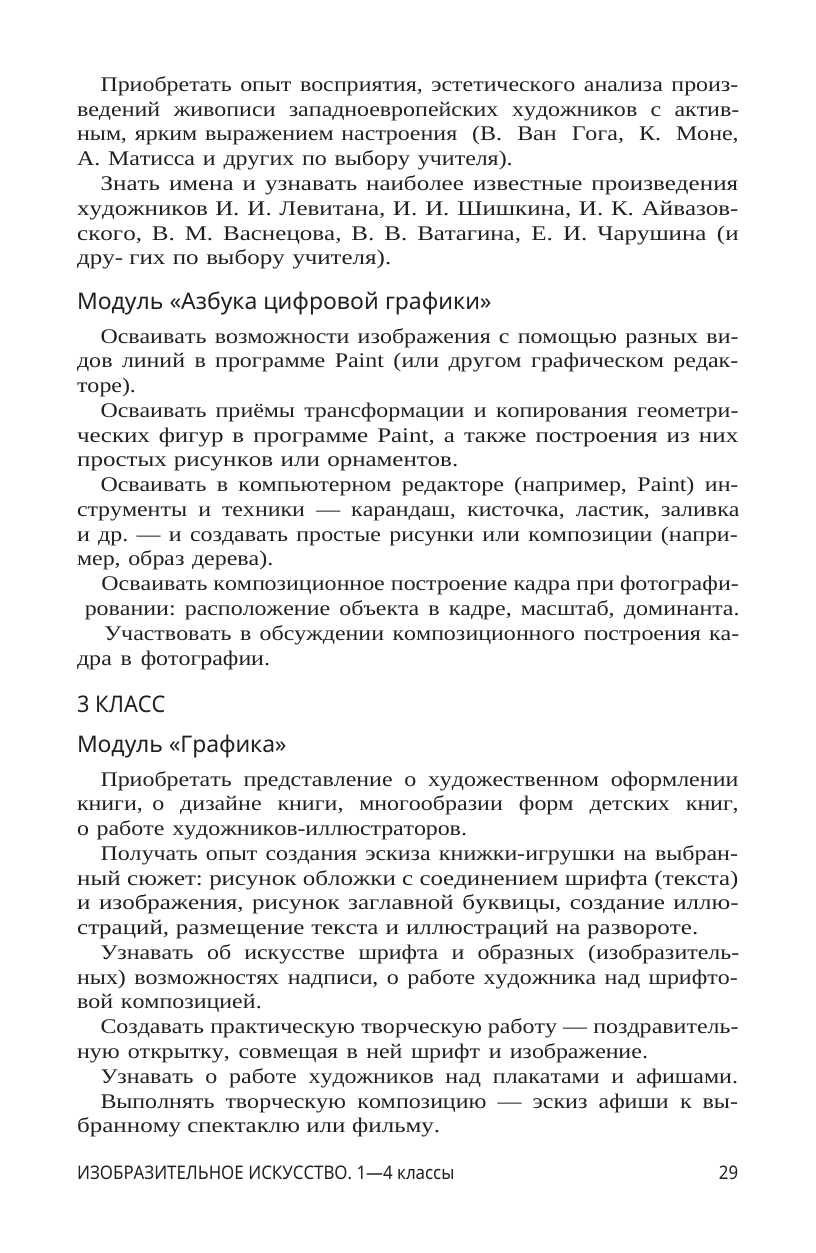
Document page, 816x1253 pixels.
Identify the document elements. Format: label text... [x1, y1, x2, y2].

text Приобретать опыт восприятия, эстетического анализа произ- ведений живописи западноевропейских художников с актив- ным, ярким выражением настроения (В. Ван Гога, К. Моне, А. Матисса и других по выбору учителя). [77, 72, 739, 170]
subtitle 3 КЛАСС [77, 687, 751, 719]
text Модуль «Графика» [77, 728, 751, 759]
text ИЗОБРАЗИТЕЛЬНОЕ ИСКУССТВО. 1—4 классы 29 [77, 1159, 751, 1184]
text Узнавать об искусстве шрифта и образных (изобразитель- ных) возможностях надписи, о работе художника над шрифто- вой композицией. [77, 940, 739, 1013]
text Знать имена и узнавать наиболее известные произведения художников И. И. Левитана, И. И. Шишкина, И. К. Айвазов- ского, В. М. Васнецова, В. В. Ватагина, Е. И. Чарушина (и дру- гих по выбору учителя). [77, 171, 739, 269]
text Осваивать композиционное построение кадра при фотографи- ровании: расположение объекта в кадре, масштаб, доминанта. Участвовать в обсуждении композиционного построения ка- [77, 571, 739, 645]
text Приобретать представление о художественном оформлении книги, о дизайне книги, многообразии форм детских книг, о работе художников-иллюстраторов. [77, 767, 739, 840]
text Создавать практическую творческую работу — поздравитель- ную открытку, совмещая в ней шрифт и изображение. [77, 1014, 739, 1063]
text Получать опыт создания эскиза книжки-игрушки на выбран- ный сюжет: рисунок обложки с соединением шрифта (текста) и изображения, рисунок заглавной буквицы, создание иллю- страций, размещение текста и иллюстраций на развороте. [77, 841, 739, 939]
text Осваивать приёмы трансформации и копирования геометри- ческих фигур в программе Paint, а также построения из них простых рисунков или орнаментов. [77, 398, 739, 471]
subtitle Модуль «Азбука цифровой графики» [77, 285, 751, 317]
text Осваивать возможности изображения с помощью разных ви- дов линий в программе Paint (или другом графическом редак- торе). [77, 324, 739, 397]
text Осваивать в компьютерном редакторе (например, Paint) ин- струменты и техники — карандаш, кисточка, ластик, заливка и др. — и создавать простые рисунки или композиции (напри- мер, образ дерева). [77, 472, 739, 570]
text Узнавать о работе художников над плакатами и афишами. Выполнять творческую композицию — эскиз афиши к вы- [100, 1064, 739, 1113]
text дра в фотографии. [77, 646, 751, 670]
text бранному спектаклю или фильму. [77, 1113, 751, 1137]
